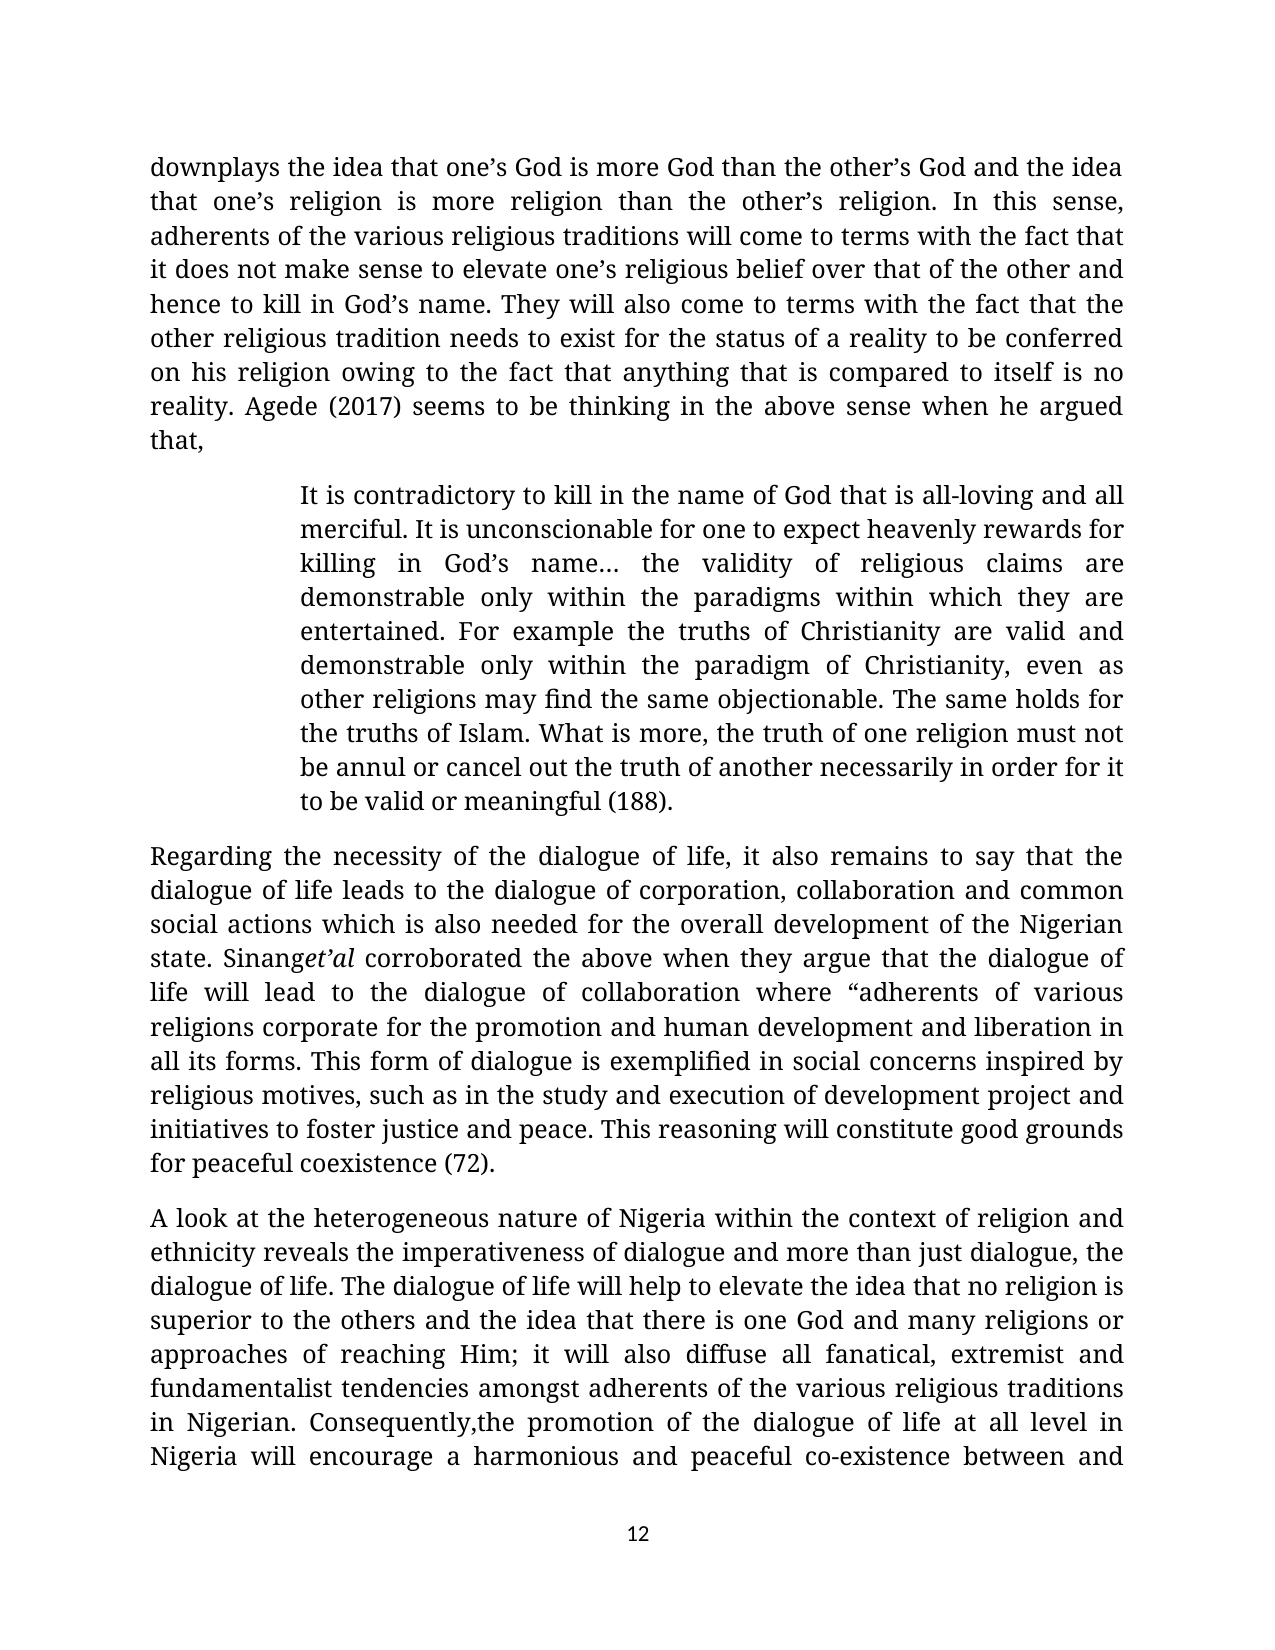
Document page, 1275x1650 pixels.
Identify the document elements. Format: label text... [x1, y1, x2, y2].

text It is contradictory to kill in the name of God that is all-loving and all merciful. It is unconscionable for one to expect heavenly rewards for killing in God’s name… the validity of religious claims are demonstrable only within the paradigms within which they are entertained. For example the truths of Christianity are valid and demonstrable only within the paradigm of Christianity, even as other religions may find the same objectionable. The same holds for the truths of Islam. What is more, the truth of one religion must not be annul or cancel out the truth of another necessarily in order for it to be valid or meaningful (188). [300, 477, 1125, 818]
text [150, 150, 1125, 457]
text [150, 1200, 1125, 1473]
text Regarding the necessity of the dialogue of life, it also remains to say that the dialogue of life leads to the dialogue of corporation, collaboration and common social actions which is also needed for the overall development of the Nigerian state. Sinanget’al corroborated the above when they argue that the dialogue of life will lead to the dialogue of collaboration where “adherents of various religions corporate for the promotion and human development and liberation in all its forms. This form of dialogue is exemplified in social concerns inspired by religious motives, such as in the study and execution of development project and initiatives to foster justice and peace. This reasoning will constitute good grounds for peaceful coexistence (72). [150, 839, 1125, 1179]
